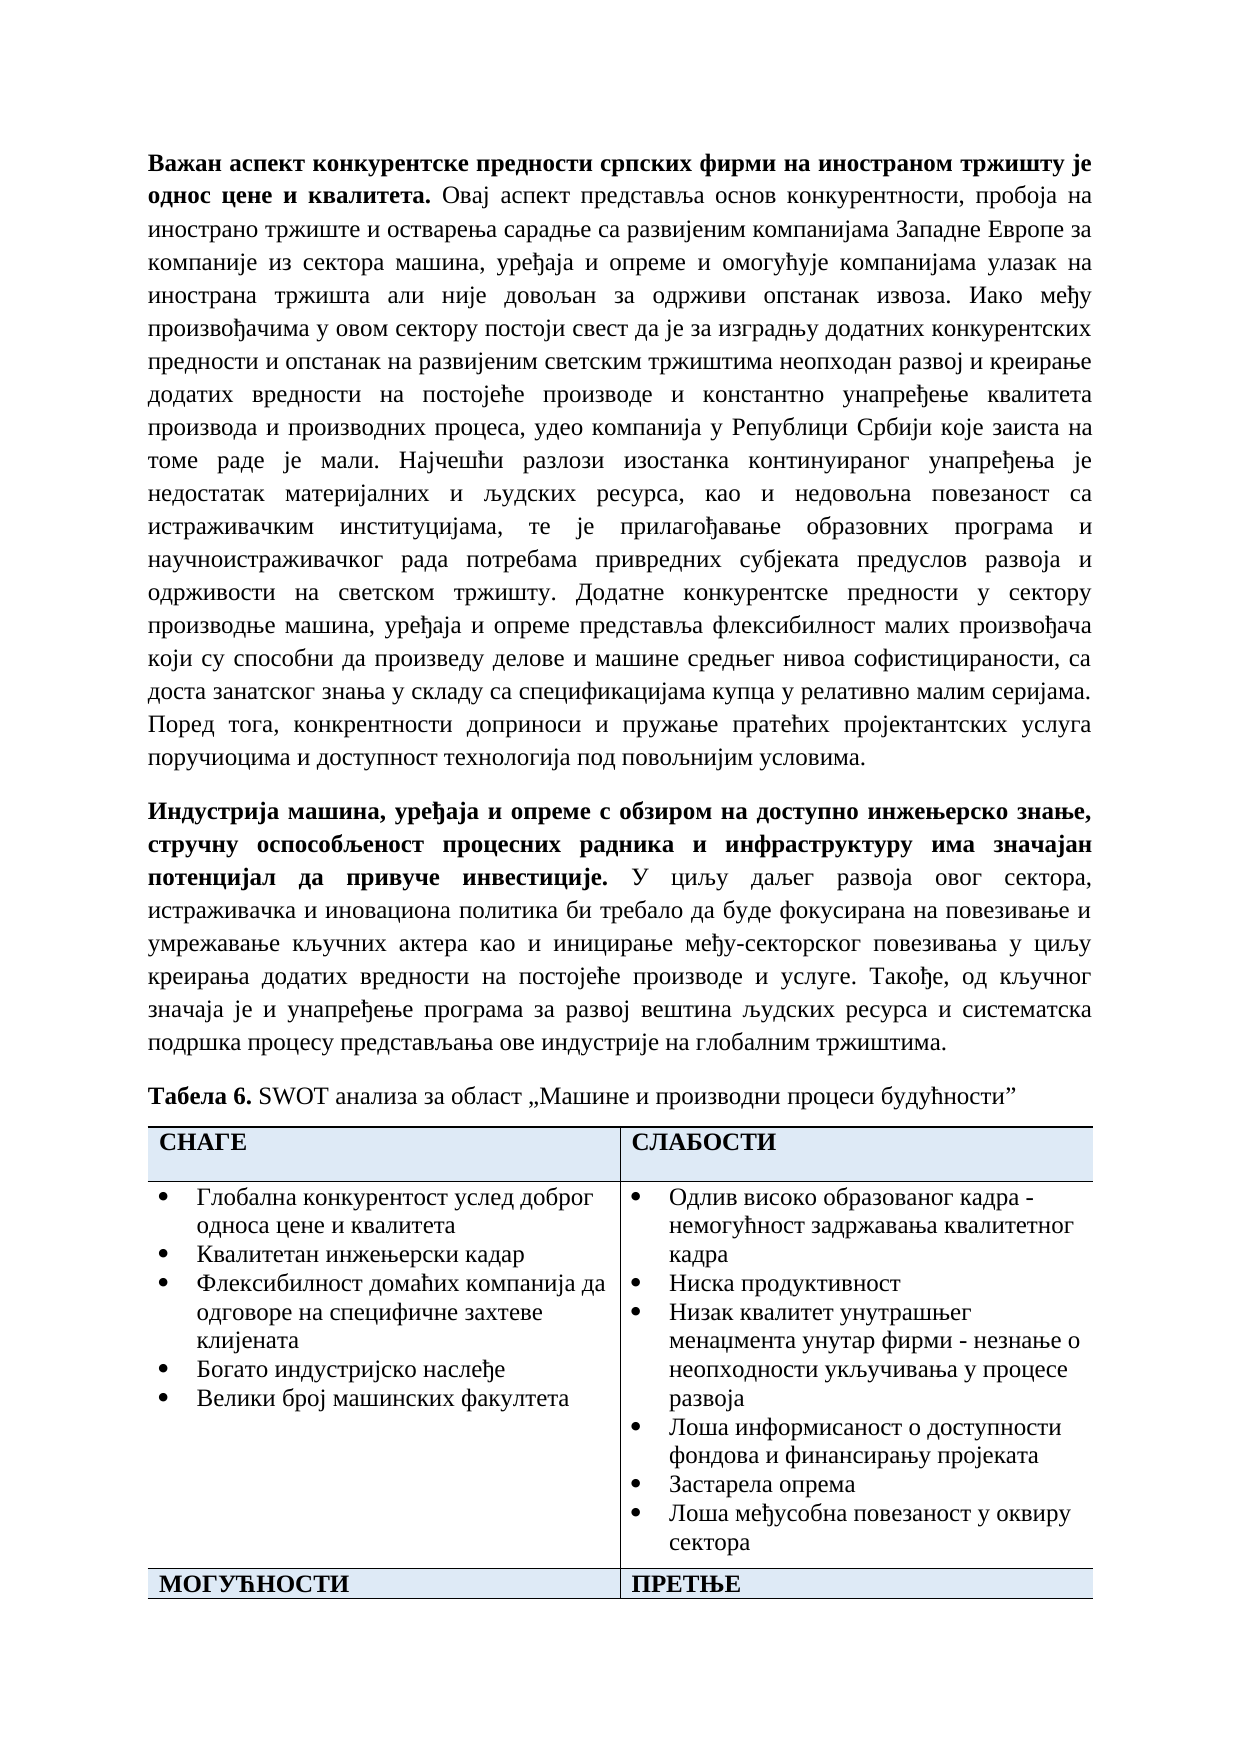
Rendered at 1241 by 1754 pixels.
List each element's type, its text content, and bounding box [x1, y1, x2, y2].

table_header СНАГЕ [148, 1128, 620, 1181]
table_header СЛАБОСТИ [621, 1128, 1093, 1181]
table_cell Глобална конкурентост услед доброг односа цене и квалитета Квалитетан инжењерски кадар Флексибилност домаћих компанија да одговоре на специфичне захтеве клијената Богато индустријско наслеђе Велики број машинских факултета [148, 1182, 620, 1568]
text Индустрија машина, уређаја и опреме с обзиром на доступно инжењерско знање, стручну оспособљеност процесних радника и инфраструктуру има значајан потенцијал да привуче инвестиције. У циљу даљег развоја овог сектора, истраживачка и иновациона политика би требало да буде фокусирана на повезивање и умрежавање кључних актера као и иницирање међу-секторског повезивања у циљу креирања додатих вредности на постојеће производе и услуге. Такође, од кључног значаја је и унапређење програма за развој вештина људских ресурса и систематска подршка процесу представљања ове индустрије на глобалним тржиштима. [148, 796, 1093, 1056]
table_cell Одлив високо образованог кадра - немогућност задржавања квалитетног кадра Ниска продуктивност Низак квалитет унутрашњег менаџмента унутар фирми - незнање о неопходности укључивања у процесе развоја Лоша информисаност о доступности фондова и финансирању пројеката Застарела опрема Лоша међусобна повезаност у оквиру сектора [621, 1182, 1093, 1568]
text Табела 6. SWOT анализа за област „Машине и производни процеси будућности” [148, 1081, 1093, 1109]
text Важан аспект конкурентске предности српских фирми на иностраном тржишту је однос цене и квалитета. Овај аспект представља основ конкурентности, пробоја на инострано тржиште и остварења сарадње са развијеним компанијама Западне Европе за компаније из сектора машина, уређаја и опреме и омогућује компанијама улазак на инострана тржишта али није довољан за одрживи опстанак извоза. Иако међу произвођачима у овом сектору постоји свест да је за изградњу додатних конкурентских предности и опстанак на развијеним светским тржиштима неопходан развој и креирање додатих вредности на постојеће производе и константно унапређење квалитета производа и производних процеса, удео компанија у Републици Србији које заиста на томе раде је мали. Најчешћи разлози изостанка континуираног унапређења је недостатак материјалних и људских ресурса, као и недовољна повезаност са истраживачким институцијама, те је прилагођавање образовних програма и научноистраживачког рада потребама привредних субјеката предуслов развоја и одрживости на светском тржишту. Додатне конкурентске предности у сектору производње машина, уређаја и опреме представља флексибилност малих произвођача који су способни да произведу делове и машине средњег нивоа софистицираности, са доста занатског знања у складу са спецификацијама купца у релативно малим серијама. Поред тога, конкрентности доприноси и пружање пратећих пројектантских услуга поручиоцима и доступност технологија под повољнијим условима. [148, 148, 1093, 771]
table_cell МОГУЋНОСТИ [148, 1569, 620, 1598]
table_cell ПРЕТЊЕ [621, 1569, 1093, 1598]
